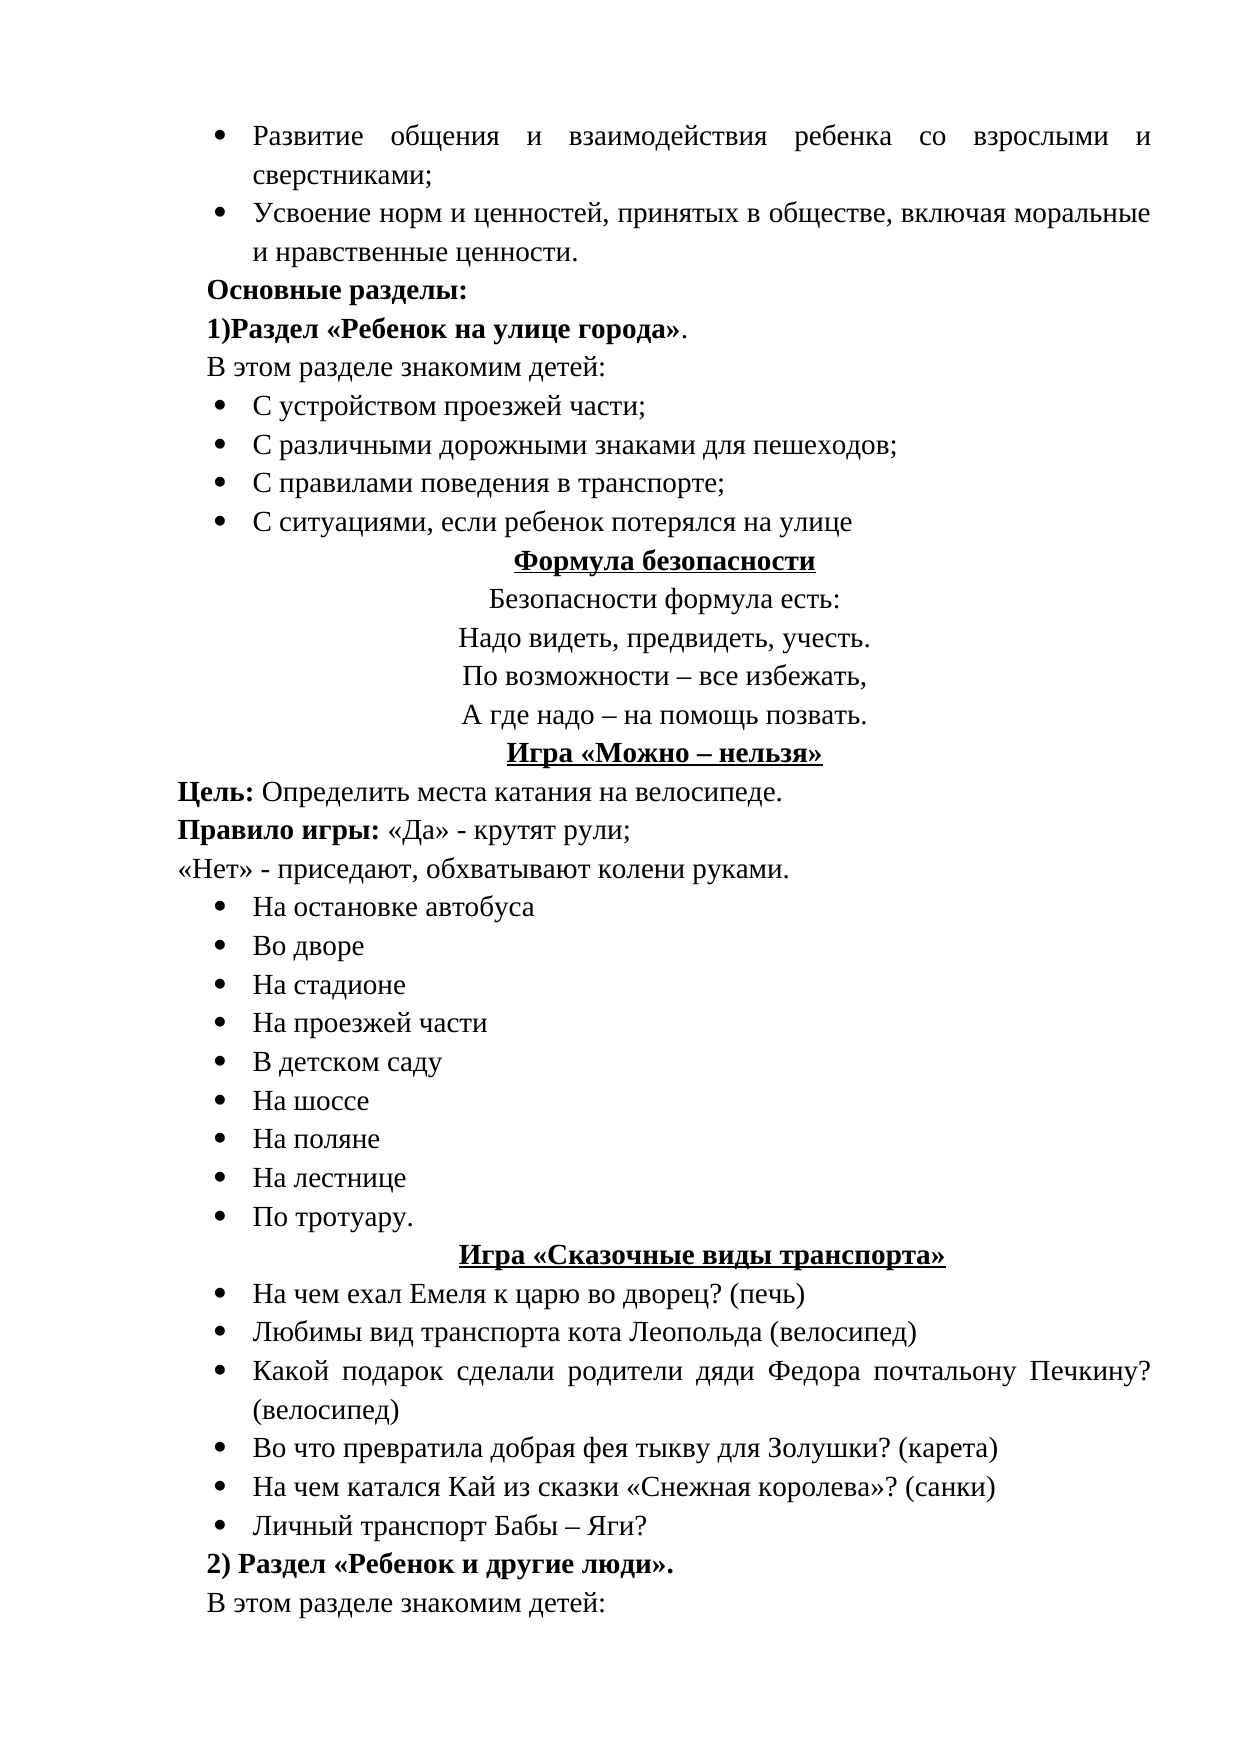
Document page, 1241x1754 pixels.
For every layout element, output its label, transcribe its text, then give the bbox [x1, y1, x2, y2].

text А где надо – на помощь позвать. [177, 697, 1152, 730]
list На лестнице [215, 1160, 1152, 1194]
list С различными дорожными знаками для пешеходов; [215, 427, 1152, 460]
text Игра «Можно – нельзя» [177, 735, 1152, 769]
list На поляне [215, 1121, 1152, 1155]
text «Нет» - приседают, обхватывают колени руками. [177, 851, 1152, 884]
list На остановке автобуса [215, 889, 1152, 923]
text 1)Раздел «Ребенок на улице города». [177, 311, 1152, 344]
list На шоссе [215, 1083, 1152, 1116]
list С ситуациями, если ребенок потерялся на улице [215, 504, 1152, 538]
list Развитие общения и взаимодействия ребенка со взрослыми и сверстниками; [215, 118, 1152, 190]
list Любимы вид транспорта кота Леопольда (велосипед) [215, 1314, 1152, 1348]
text Безопасности формула есть: [177, 581, 1152, 615]
text В этом разделе знакомим детей: [177, 349, 1152, 383]
list На чем катался Кай из сказки «Снежная королева»? (санки) [215, 1469, 1152, 1503]
list На проезжей части [215, 1006, 1152, 1039]
list Какой подарок сделали родители дяди Федора почтальону Печкину? (велосипед) [215, 1353, 1152, 1425]
list С правилами поведения в транспорте; [215, 465, 1152, 499]
list По тротуару. [215, 1199, 1152, 1232]
text 2) Раздел «Ребенок и другие люди». [177, 1546, 1152, 1580]
list С устройством проезжей части; [215, 388, 1152, 422]
text Основные разделы: [177, 272, 1152, 306]
text Цель: Определить места катания на велосипеде. [177, 774, 1152, 807]
text Надо видеть, предвидеть, учесть. [177, 620, 1152, 653]
list На стадионе [215, 967, 1152, 1001]
list Игра «Сказочные виды транспорта» [252, 1237, 1152, 1271]
list На чем ехал Емеля к царю во дворец? (печь) [215, 1276, 1152, 1309]
list Во дворе [215, 928, 1152, 962]
list Личный транспорт Бабы – Яги? [215, 1508, 1152, 1541]
list Во что превратила добрая фея тыкву для Золушки? (карета) [215, 1430, 1152, 1464]
list Усвоение норм и ценностей, принятых в обществе, включая моральные и нравственные ценности. [215, 195, 1152, 267]
list В детском саду [215, 1044, 1152, 1078]
text Формула безопасности [177, 543, 1152, 576]
text По возможности – все избежать, [177, 658, 1152, 692]
text В этом разделе знакомим детей: [177, 1585, 1152, 1618]
text Правило игры: «Да» - крутят рули; [177, 812, 1152, 846]
